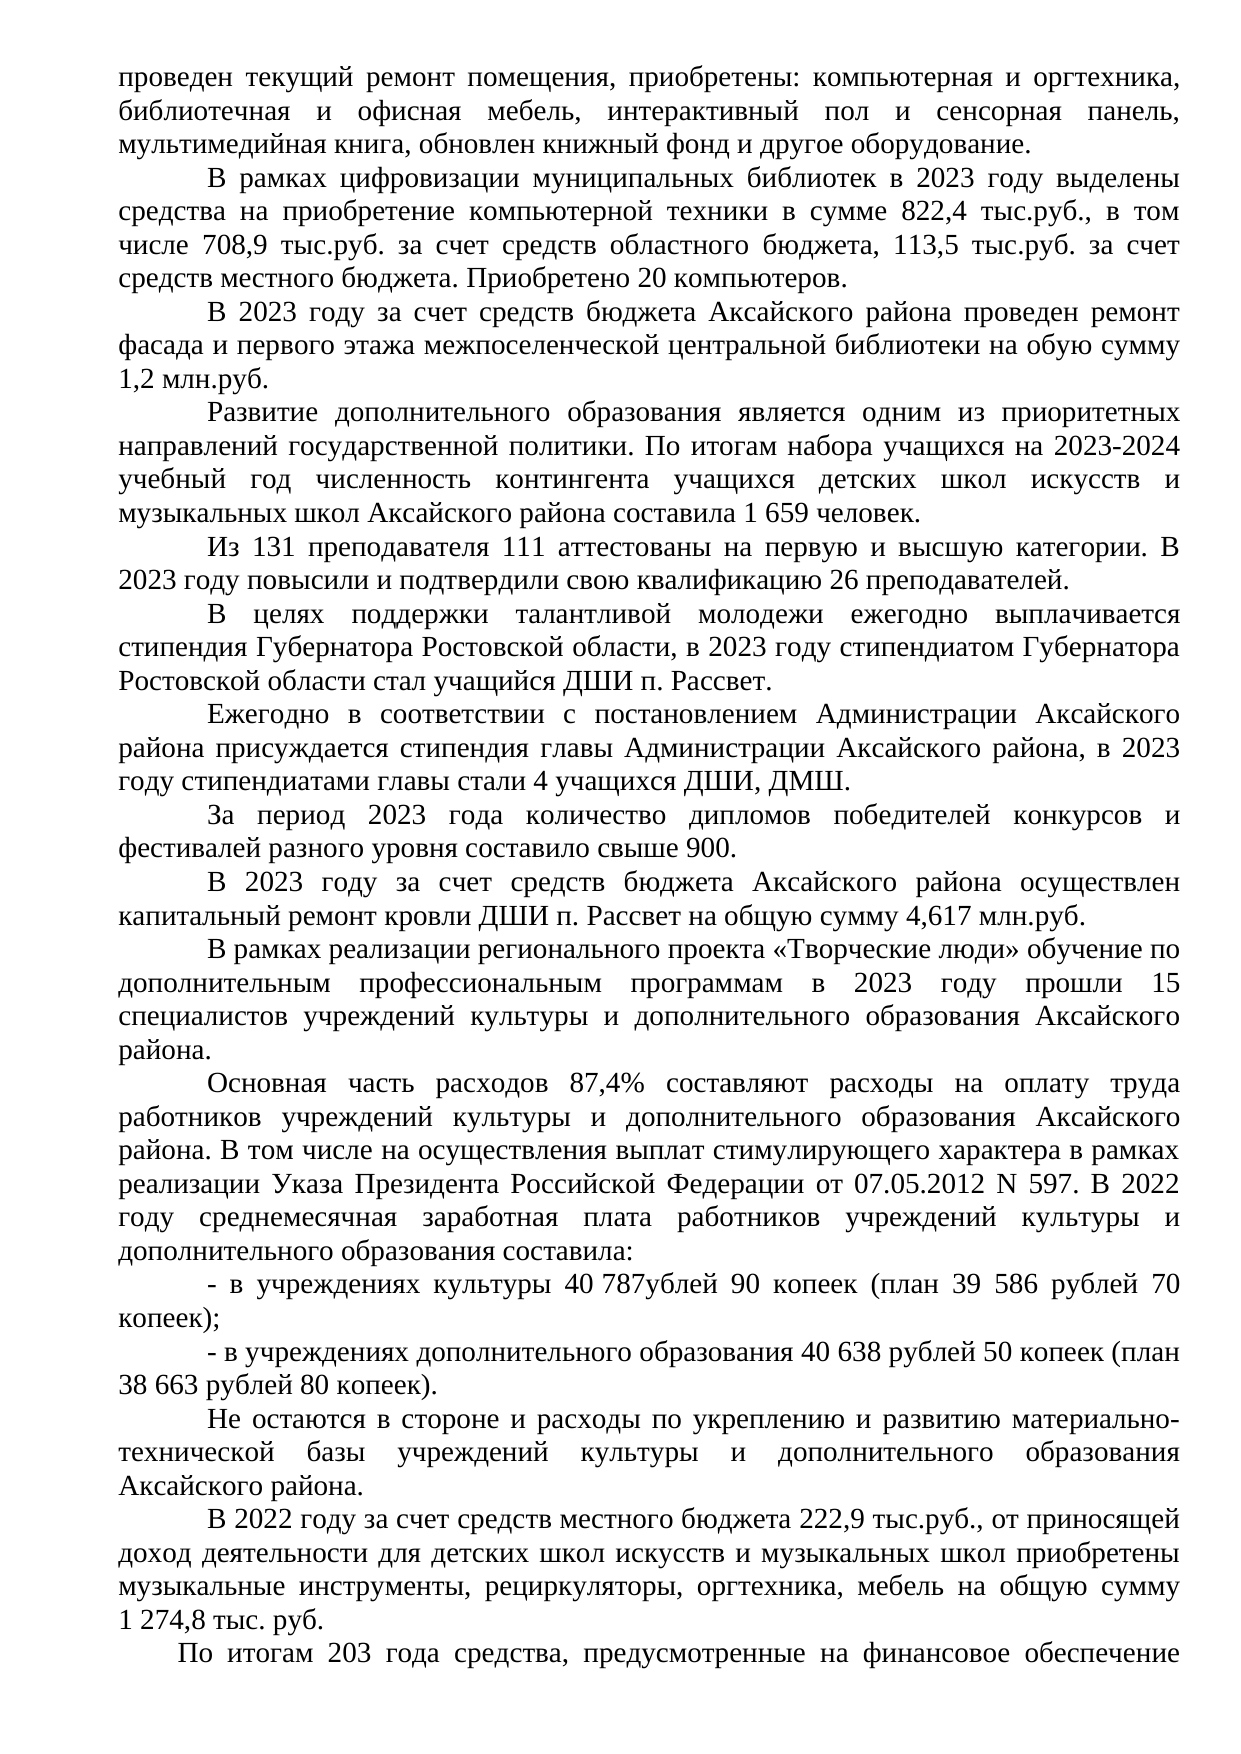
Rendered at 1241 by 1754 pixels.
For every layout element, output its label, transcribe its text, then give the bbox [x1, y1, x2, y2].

text В рамках цифровизации муниципальных библиотек в 2023 году выделены средства на приобретение компьютерной техники в сумме 822,4 тыс.руб., в том числе 708,9 тыс.руб. за счет средств областного бюджета, 113,5 тыс.руб. за счет средств местного бюджета. Приобретено 20 компьютеров. [118, 160, 1181, 294]
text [118, 1636, 1181, 1669]
text Ежегодно в соответствии с постановлением Администрации Аксайского района присуждается стипендия главы Администрации Аксайского района, в 2023 году стипендиатами главы стали 4 учащихся ДШИ, ДМШ. [118, 696, 1181, 797]
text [118, 59, 1181, 160]
text - в учреждениях дополнительного образования 40 638 рублей 50 копеек (план 38 663 рублей 80 копеек). [118, 1334, 1181, 1401]
text В целях поддержки талантливой молодежи ежегодно выплачивается стипендия Губернатора Ростовской области, в 2023 году стипендиатом Губернатора Ростовской области стал учащийся ДШИ п. Рассвет. [118, 596, 1181, 696]
text За период 2023 года количество дипломов победителей конкурсов и фестивалей разного уровня составило свыше 900. [118, 797, 1181, 864]
text Из 131 преподавателя 111 аттестованы на первую и высшую категории. В 2023 году повысили и подтвердили свою квалификацию 26 преподавателей. [118, 529, 1181, 596]
text Развитие дополнительного образования является одним из приоритетных направлений государственной политики. По итогам набора учащихся на 2023-2024 учебный год численность контингента учащихся детских школ искусств и музыкальных школ Аксайского района составила 1 659 человек. [118, 394, 1181, 529]
text В 2022 году за счет средств местного бюджета 222,9 тыс.руб., от приносящей доход деятельности для детских школ искусств и музыкальных школ приобретены музыкальные инструменты, рециркуляторы, оргтехника, мебель на общую сумму 1 274,8 тыс. руб. [118, 1501, 1181, 1636]
text В рамках реализации регионального проекта «Творческие люди» обучение по дополнительным профессиональным программам в 2023 году прошли 15 специалистов учреждений культуры и дополнительного образования Аксайского района. [118, 931, 1181, 1065]
text Основная часть расходов 87,4% составляют расходы на оплату труда работников учреждений культуры и дополнительного образования Аксайского района. В том числе на осуществления выплат стимулирующего характера в рамках реализации Указа Президента Российской Федерации от 07.05.2012 N 597. В 2022 году среднемесячная заработная плата работников учреждений культуры и дополнительного образования составила: [118, 1065, 1181, 1267]
text Не остаются в стороне и расходы по укреплению и развитию материально-технической базы учреждений культуры и дополнительного образования Аксайского района. [118, 1401, 1181, 1501]
text В 2023 году за счет средств бюджета Аксайского района осуществлен капитальный ремонт кровли ДШИ п. Рассвет на общую сумму 4,617 млн.руб. [118, 864, 1181, 931]
text В 2023 году за счет средств бюджета Аксайского района проведен ремонт фасада и первого этажа межпоселенческой центральной библиотеки на обую сумму 1,2 млн.руб. [118, 294, 1181, 394]
text - в учреждениях культуры 40 787ублей 90 копеек (план 39 586 рублей 70 копеек); [118, 1267, 1181, 1334]
